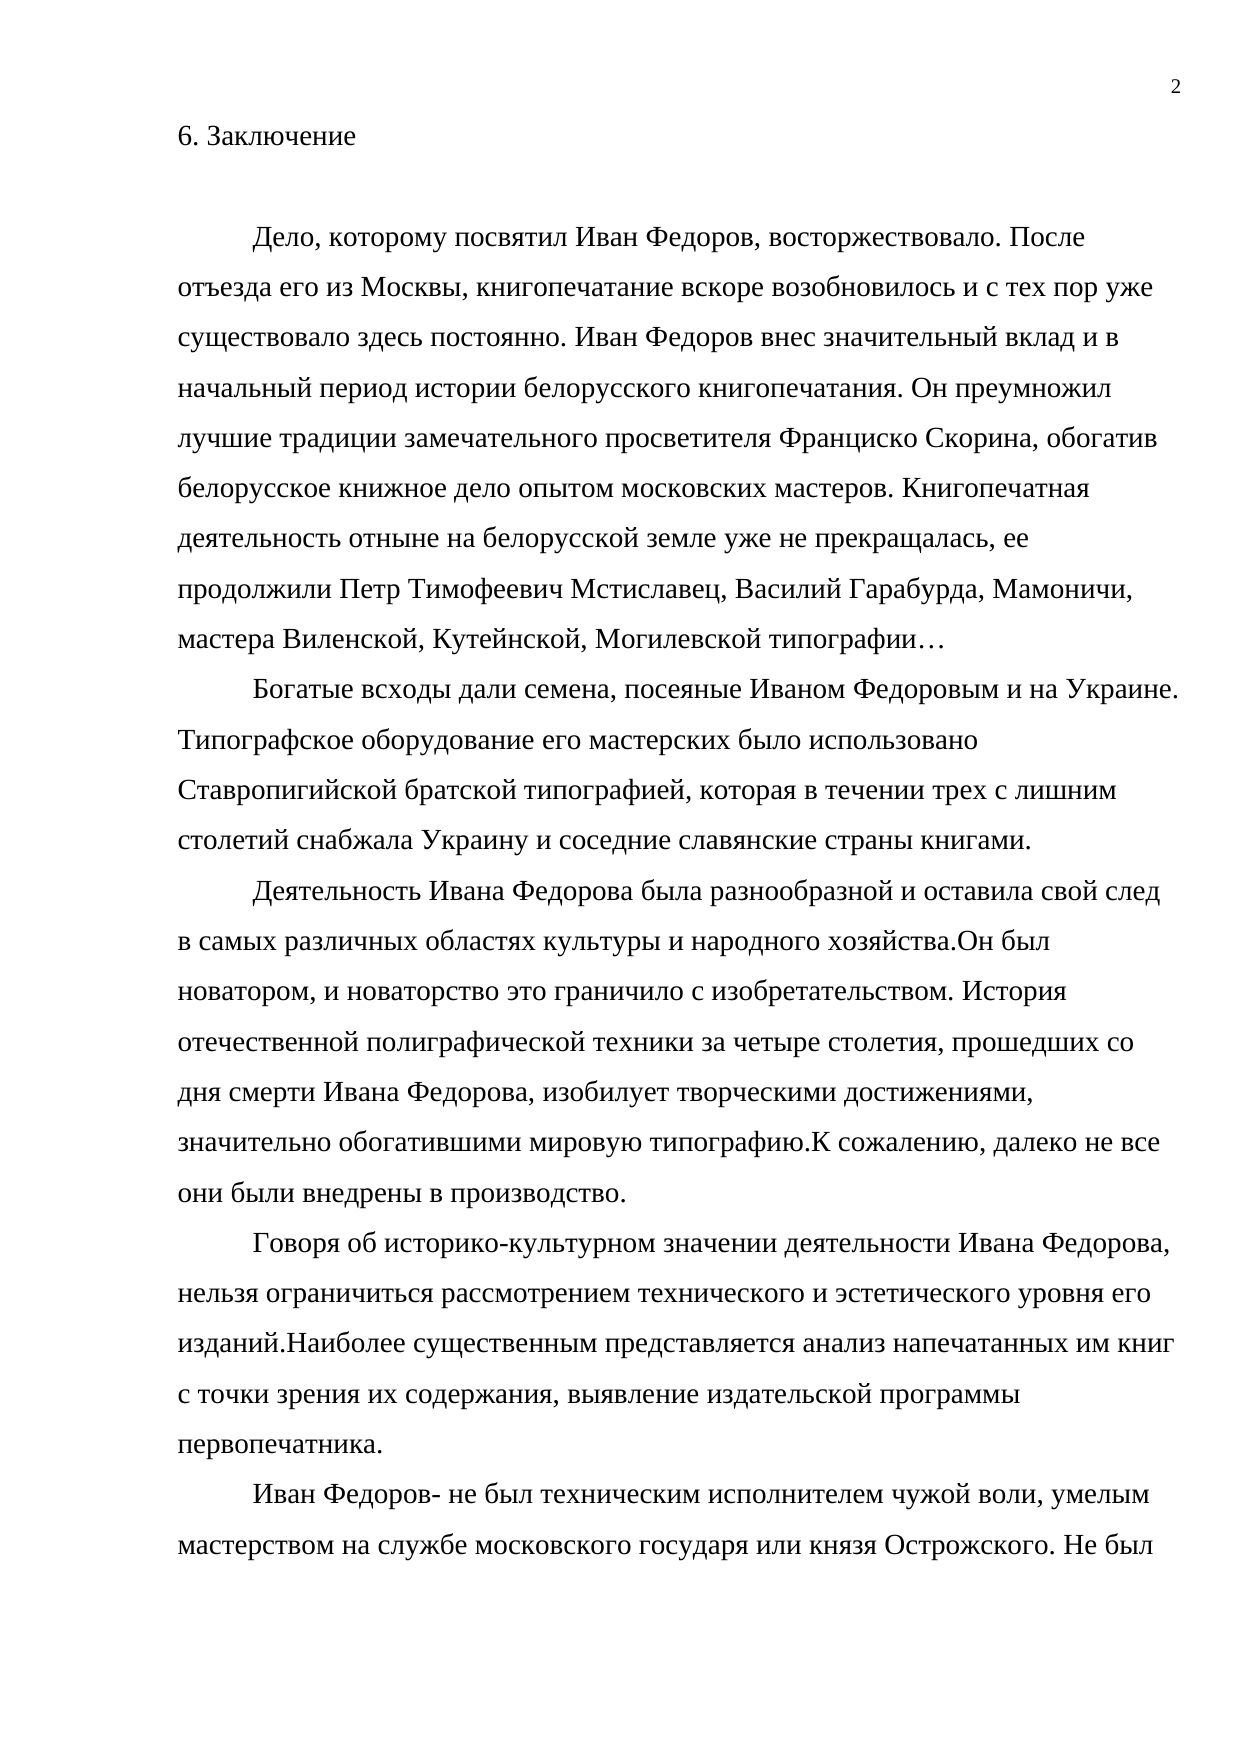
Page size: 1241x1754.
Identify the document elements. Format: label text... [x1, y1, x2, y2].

text 6. Заключение [177, 118, 1181, 152]
text Деятельность Ивана Федорова была разнообразной и оставила свой след в самых различных областях культуры и народного хозяйства.Он был новатором, и новаторство это граничило с изобретательством. История отечественной полиграфической техники за четыре столетия, прошедших со дня смерти Ивана Федорова, изобилует творческими достижениями, значительно обогатившими мировую типографию.К сожалению, далеко не все они были внедрены в производство. [177, 873, 1181, 1208]
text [177, 1477, 1181, 1560]
text Богатые всходы дали семена, посеяные Иваном Федоровым и на Украине. Типографское оборудование его мастерских было использовано Ставропигийской братской типографией, которая в течении трех с лишним столетий снабжала Украину и соседние славянские страны книгами. [177, 672, 1181, 856]
text Говоря об историко-культурном значении деятельности Ивана Федорова, нельзя ограничиться рассмотрением технического и эстетического уровня его изданий.Наиболее существенным представляется анализ напечатанных им книг с точки зрения их содержания, выявление издательской программы первопечатника. [177, 1225, 1181, 1460]
text Дело, которому посвятил Иван Федоров, восторжествовало. После отъезда его из Москвы, книгопечатание вскоре возобновилось и с тех пор уже существовало здесь постоянно. Иван Федоров внес значительный вклад и в начальный период истории белорусского книгопечатания. Он преумножил лучшие традиции замечательного просветителя Франциско Скорина, обогатив белорусское книжное дело опытом московских мастеров. Книгопечатная деятельность отныне на белорусской земле уже не прекращалась, ее продолжили Петр Тимофеевич Мстиславец, Василий Гарабурда, Мамоничи, мастера Виленской, Кутейнской, Могилевской типографии… [177, 219, 1181, 655]
